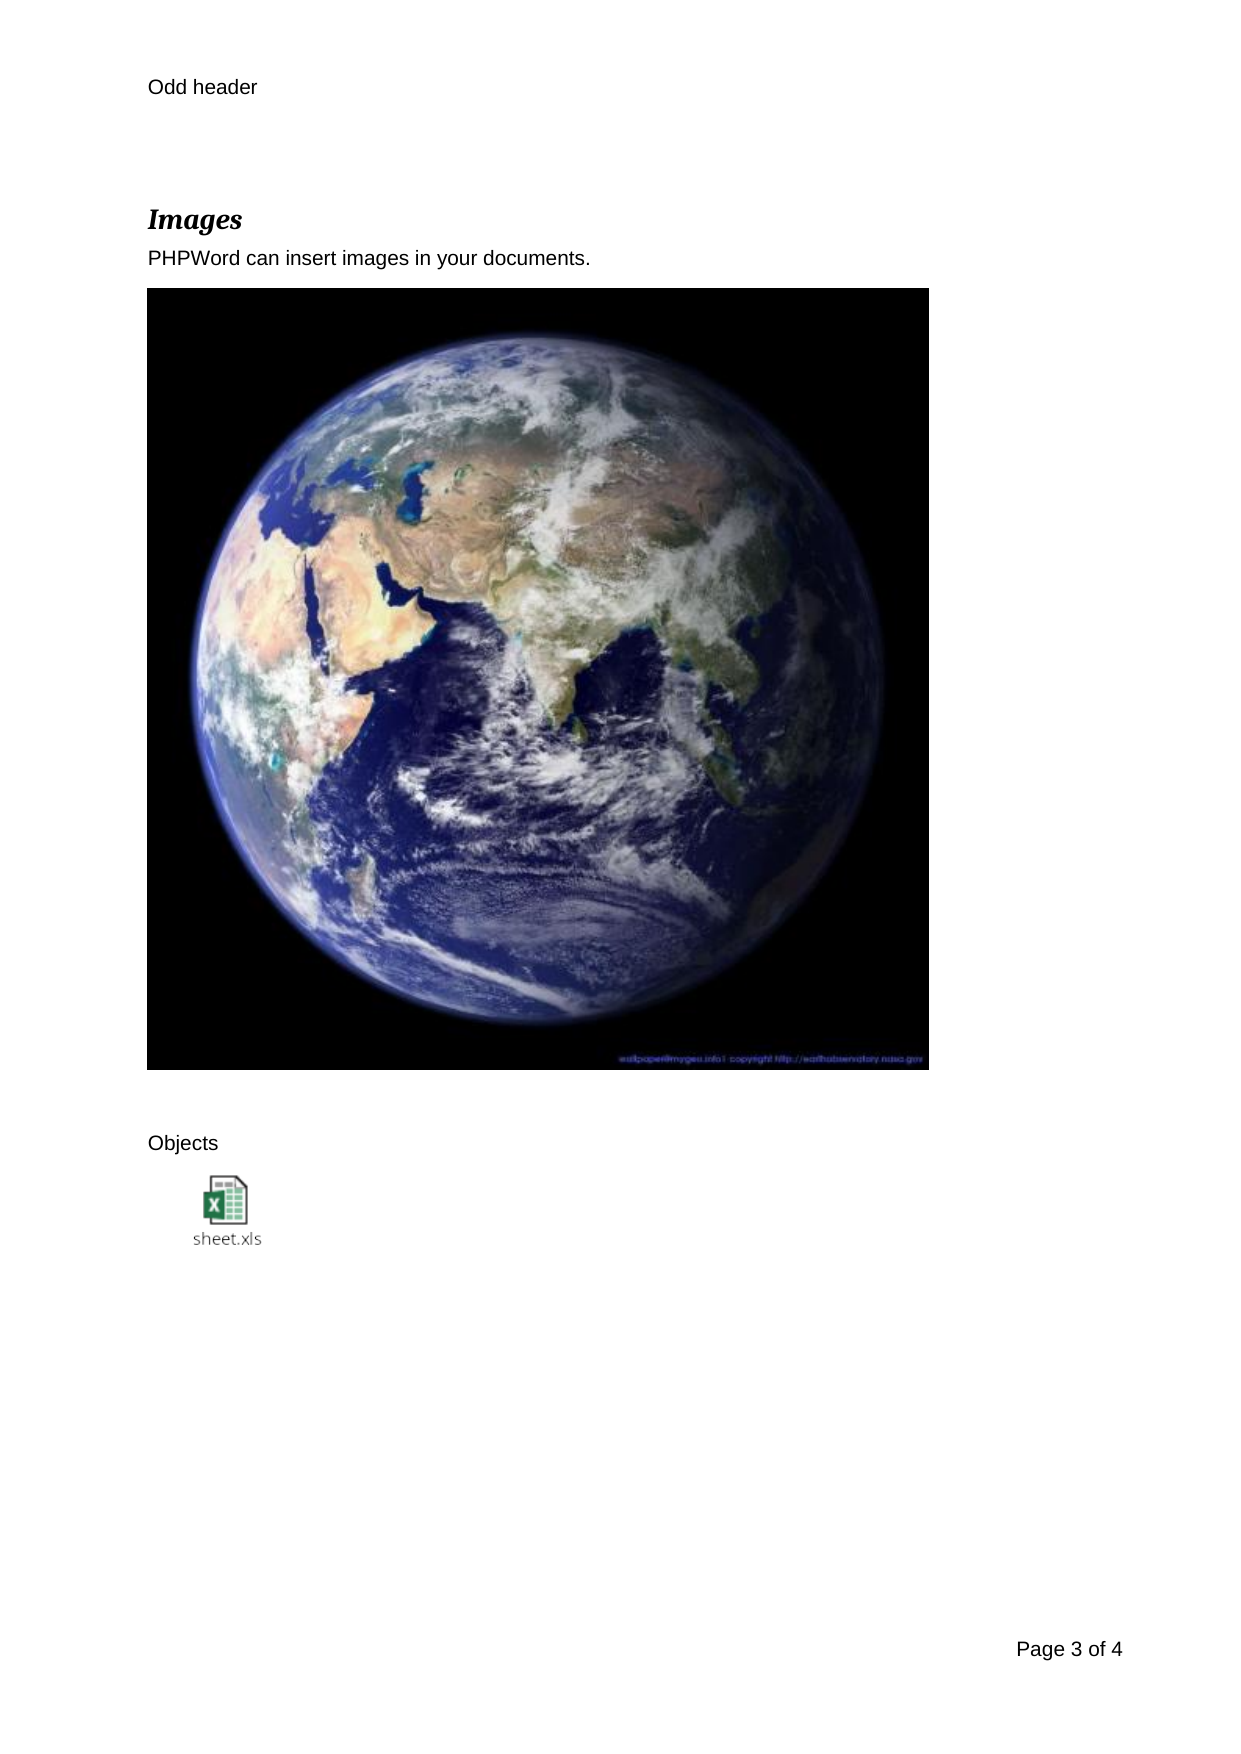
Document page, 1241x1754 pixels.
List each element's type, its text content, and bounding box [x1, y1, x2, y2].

text Objects [148, 1131, 1092, 1155]
picture [147, 288, 929, 1070]
text PHPWord can insert images in your documents. [148, 246, 1092, 270]
subtitle Images [148, 203, 1092, 237]
